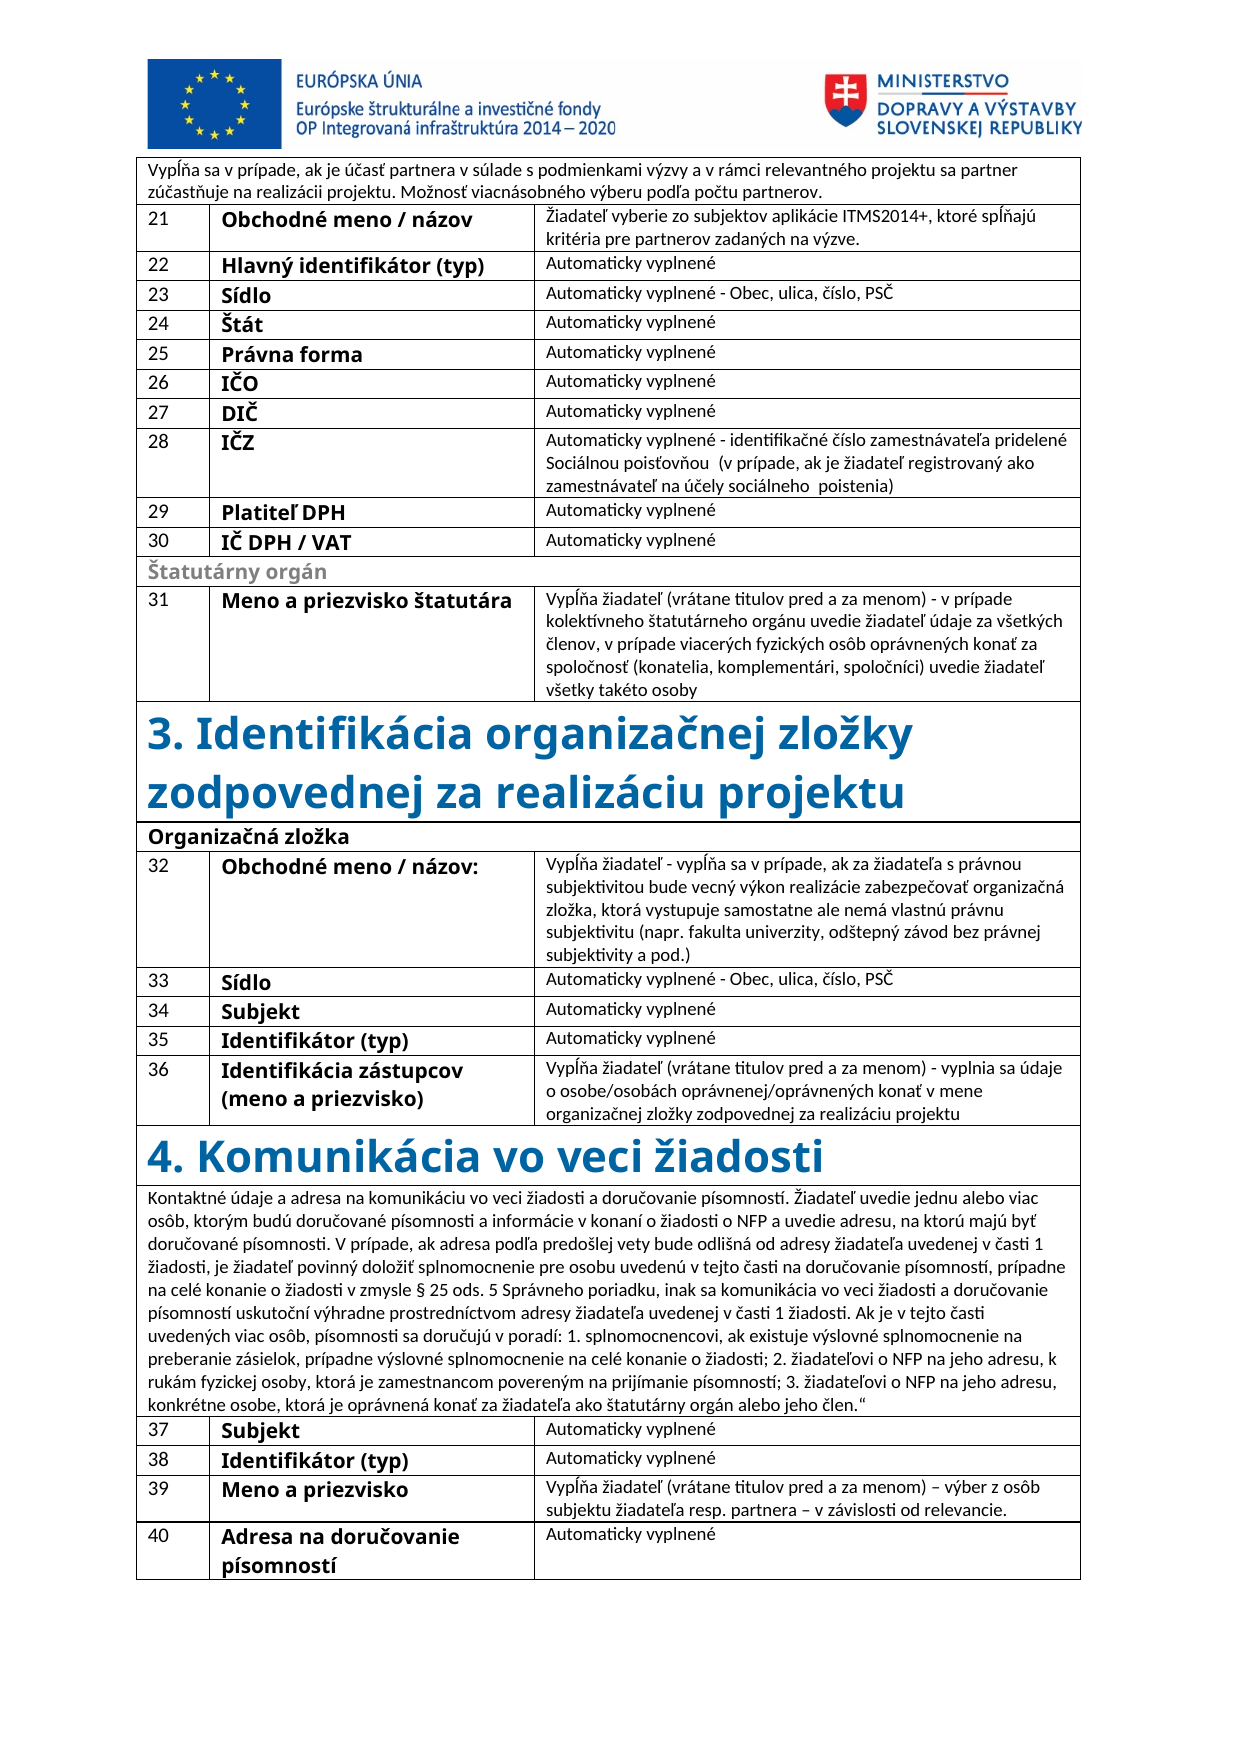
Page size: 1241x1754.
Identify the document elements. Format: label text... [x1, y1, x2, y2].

table_cell 3. Identifikácia organizačnej zložky zodpovednej za realizáciu projektu [137, 702, 1080, 821]
table_cell Právna forma [210, 340, 534, 368]
table_cell 34 [137, 997, 209, 1026]
table_cell 24 [137, 311, 209, 339]
table_cell Automaticky vyplnené [535, 399, 1080, 427]
table_cell Automaticky vyplnené [535, 498, 1080, 527]
table_cell Automaticky vyplnené [535, 997, 1080, 1026]
table_cell Automaticky vyplnené [535, 370, 1080, 398]
table_cell Automaticky vyplnené [535, 340, 1080, 368]
table_cell Žiadateľ vyberie zo subjektov aplikácie ITMS2014+, ktoré spĺňajú kritéria pre partnerov zadaných na výzve. [535, 205, 1080, 251]
table_cell Organizačná zložka [137, 823, 1080, 851]
table_cell Automaticky vyplnené [535, 528, 1080, 556]
table_cell Automaticky vyplnené [535, 1027, 1080, 1055]
picture [147, 59, 1082, 149]
table_cell IČ DPH / VAT [210, 528, 534, 556]
table_cell Automaticky vyplnené - Obec, ulica, číslo, PSČ [535, 281, 1080, 309]
table_cell Obchodné meno / názov: [210, 852, 534, 967]
table_cell 35 [137, 1027, 209, 1055]
table_cell 32 [137, 852, 209, 967]
table_cell 26 [137, 370, 209, 398]
table_cell Automaticky vyplnené [535, 311, 1080, 339]
table_cell Identifikátor (typ) [210, 1446, 534, 1474]
table_cell 25 [137, 340, 209, 368]
table_cell Sídlo [210, 968, 534, 996]
table_cell IČZ [210, 429, 534, 497]
table_cell 39 [137, 1476, 209, 1521]
table_cell Obchodné meno / názov [210, 205, 534, 251]
table_cell 22 [137, 252, 209, 280]
table_cell Identifikácia zástupcov (meno a priezvisko) [210, 1056, 534, 1125]
table_cell 40 [137, 1523, 209, 1579]
table_cell Vypĺňa žiadateľ (vrátane titulov pred a za menom) - vyplnia sa údaje o osobe/osobách oprávnenej/oprávnených konať v mene organizačnej zložky zodpovednej za realizáciu projektu [535, 1056, 1080, 1125]
table_cell Subjekt [210, 997, 534, 1026]
table_cell Vypĺňa žiadateľ (vrátane titulov pred a za menom) - v prípade kolektívneho štatutárneho orgánu uvedie žiadateľ údaje za všetkých členov, v prípade viacerých fyzických osôb oprávnených konať za spoločnosť (konatelia, komplementári, spoločníci) uvedie žiadateľ všetky takéto osoby [535, 587, 1080, 701]
table_cell Vypĺňa žiadateľ - vypĺňa sa v prípade, ak za žiadateľa s právnou subjektivitou bude vecný výkon realizácie zabezpečovať organizačná zložka, ktorá vystupuje samostatne ale nemá vlastnú právnu subjektivitu (napr. fakulta univerzity, odštepný závod bez právnej subjektivity a pod.) [535, 852, 1080, 967]
table_cell Sídlo [210, 281, 534, 309]
table_cell Meno a priezvisko štatutára [210, 587, 534, 701]
table_cell DIČ [210, 399, 534, 427]
table_cell Subjekt [210, 1417, 534, 1445]
table_cell 37 [137, 1417, 209, 1445]
table_cell Kontaktné údaje a adresa na komunikáciu vo veci žiadosti a doručovanie písomností. Žiadateľ uvedie jednu alebo viac osôb, ktorým budú doručované písomnosti a informácie v konaní o žiadosti o NFP a uvedie adresu, na ktorú majú byť doručované písomnosti. V prípade, ak adresa podľa predošlej vety bude odlišná od adresy žiadateľa uvedenej v časti 1 žiadosti, je žiadateľ povinný doložiť splnomocnenie pre osobu uvedenú v tejto časti na doručovanie písomností, prípadne na celé konanie o žiadosti v zmysle § 25 ods. 5 Správneho poriadku, inak sa komunikácia vo veci žiadosti a doručovanie písomností uskutoční výhradne prostredníctvom adresy žiadateľa uvedenej v časti 1 žiadosti. Ak je v tejto časti uvedených viac osôb, písomnosti sa doručujú v poradí: 1. splnomocnencovi, ak existuje výslovné splnomocnenie na preberanie zásielok, prípadne výslovné splnomocnenie na celé konanie o žiadosti; 2. žiadateľovi o NFP na jeho adresu, k rukám fyzickej osoby, ktorá je zamestnancom povereným na prijímanie písomností; 3. žiadateľovi o NFP na jeho adresu, konkrétne osobe, ktorá je oprávnená konať za žiadateľa ako štatutárny orgán alebo jeho člen.“ [137, 1186, 1080, 1416]
table_cell 31 [137, 587, 209, 701]
table_cell 33 [137, 968, 209, 996]
table_cell Štatutárny orgán [137, 557, 1080, 586]
table_cell 28 [137, 429, 209, 497]
table_cell 36 [137, 1056, 209, 1125]
table_cell Automaticky vyplnené [535, 1523, 1080, 1579]
table_cell 38 [137, 1446, 209, 1474]
table_cell Automaticky vyplnené [535, 1417, 1080, 1445]
table_cell Identifikátor (typ) [210, 1027, 534, 1055]
table_cell Meno a priezvisko [210, 1476, 534, 1521]
table_cell 21 [137, 205, 209, 251]
table_cell Hlavný identifikátor (typ) [210, 252, 534, 280]
table_cell Platiteľ DPH [210, 498, 534, 527]
table_cell 23 [137, 281, 209, 309]
table_cell Adresa na doručovanie písomností [210, 1523, 534, 1579]
table_cell 29 [137, 498, 209, 527]
table_cell 30 [137, 528, 209, 556]
table_cell Automaticky vyplnené - Obec, ulica, číslo, PSČ [535, 968, 1080, 996]
table_cell IČO [210, 370, 534, 398]
table_cell Štát [210, 311, 534, 339]
table_cell Automaticky vyplnené [535, 252, 1080, 280]
table_cell 27 [137, 399, 209, 427]
table_cell Vypĺňa žiadateľ (vrátane titulov pred a za menom) – výber z osôb subjektu žiadateľa resp. partnera – v závislosti od relevancie. [535, 1476, 1080, 1521]
table_cell 4. Komunikácia vo veci žiadosti [137, 1126, 1080, 1185]
table_cell Automaticky vyplnené [535, 1446, 1080, 1474]
